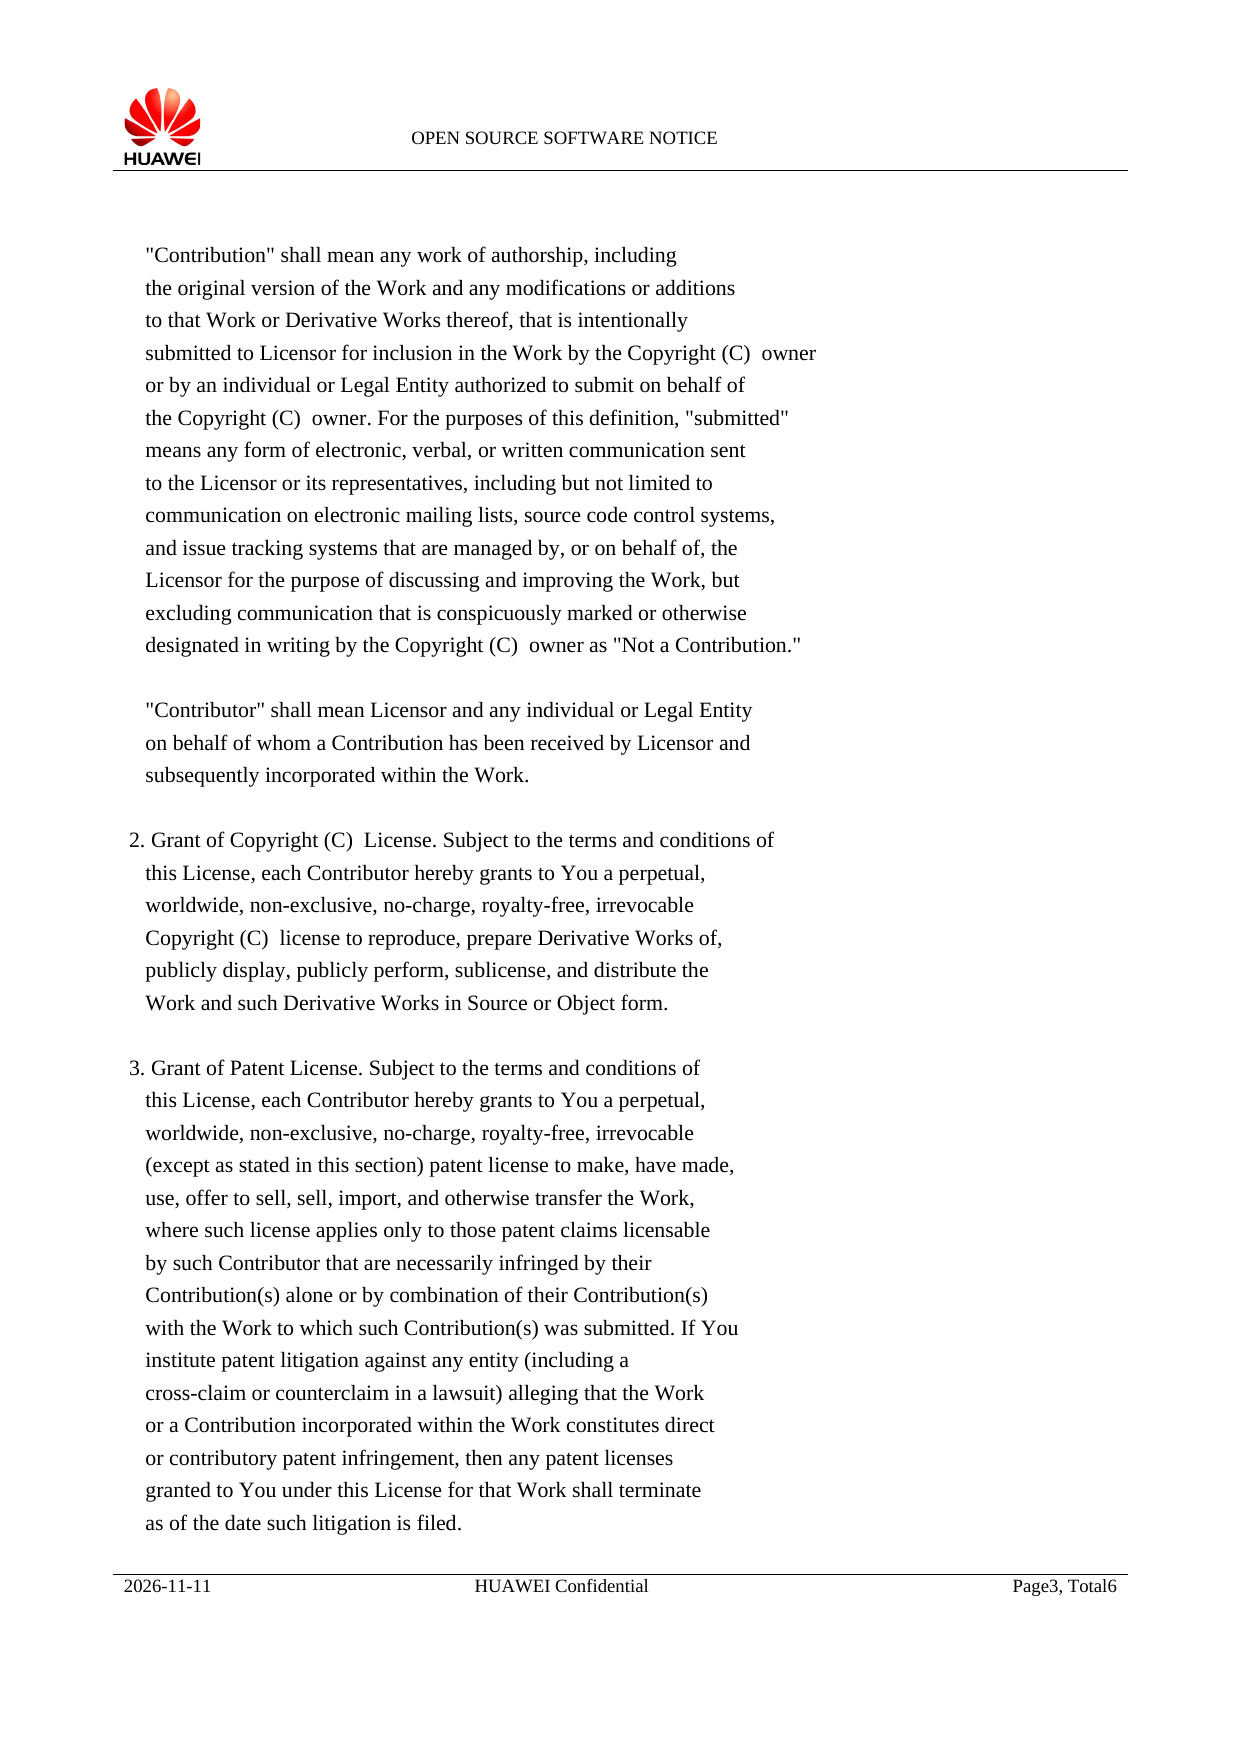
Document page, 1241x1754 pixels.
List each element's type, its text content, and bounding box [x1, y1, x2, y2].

picture [124, 88, 201, 165]
